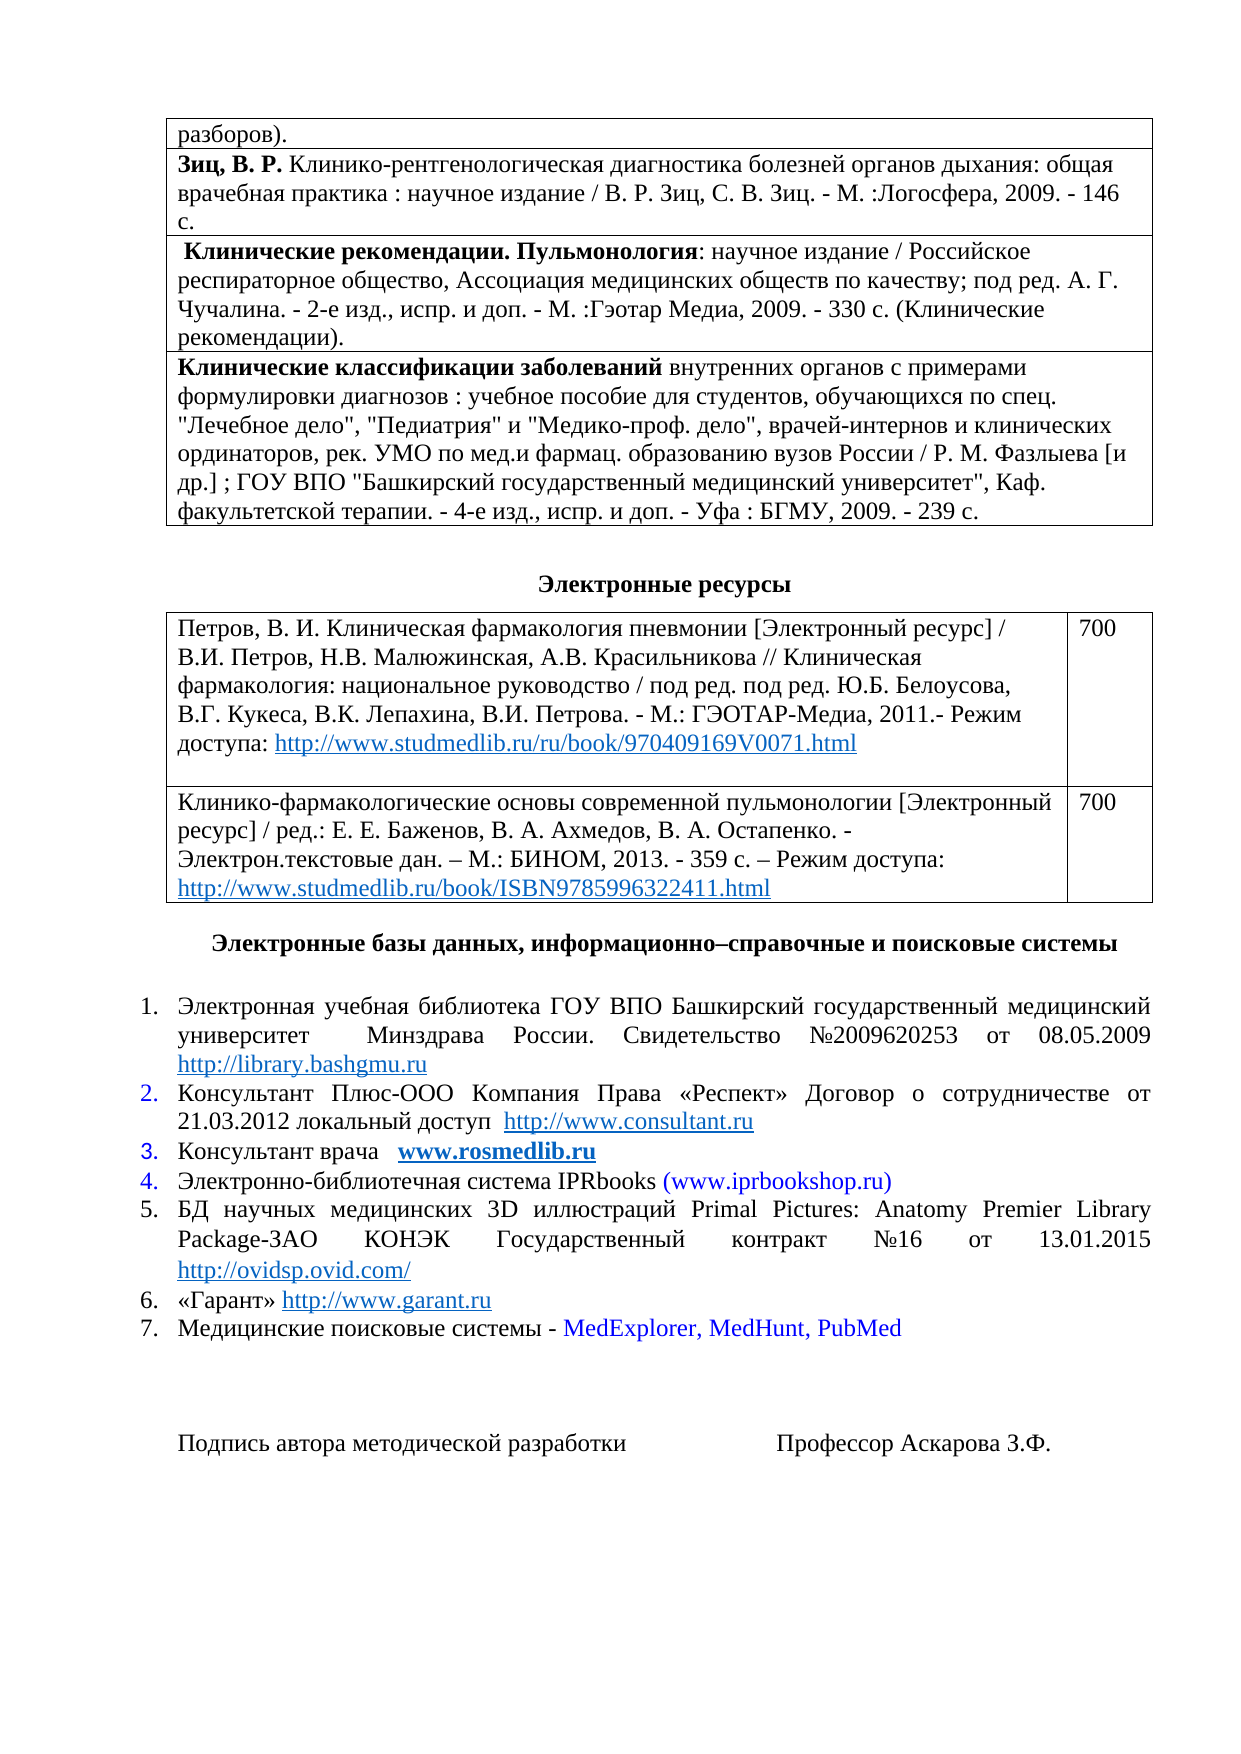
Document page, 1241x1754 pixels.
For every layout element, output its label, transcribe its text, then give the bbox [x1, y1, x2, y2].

list Консультант Плюс-ООО Компания Права «Респект» Договор о сотрудничестве от 21.03.2012 локальный доступ http://www.consultant.ru [140, 1078, 1152, 1135]
table_cell Зиц, В. Р. Клинико-рентгенологическая диагностика болезней органов дыхания: общая врачебная практика : научное издание / В. Р. Зиц, С. В. Зиц. - М. :Логосфера, 2009. - 146 с. [167, 149, 1152, 235]
table_cell Клинические классификации заболеваний внутренних органов с примерами формулировки диагнозов : учебное пособие для студентов, обучающихся по спец. "Лечебное дело", "Педиатрия" и "Медико-проф. дело", врачей-интернов и клинических ординаторов, рек. УМО по мед.и фармац. образованию вузов России / Р. М. Фазлыева [и др.] ; ГОУ ВПО "Башкирский государственный медицинский университет", Каф. факультетской терапии. - 4-е изд., испр. и доп. - Уфа : БГМУ, 2009. - 239 с. [167, 352, 1152, 525]
table_cell Клинические рекомендации. Пульмонология: научное издание / Российское респираторное общество, Ассоциация медицинских обществ по качеству; под ред. А. Г. Чучалина. - 2-е изд., испр. и доп. - М. :Гэотар Медиа, 2009. - 330 с. (Клинические рекомендации). [167, 236, 1152, 351]
table_header Петров, В. И. Клиническая фармакология пневмонии [Электронный ресурс] / В.И. Петров, Н.В. Малюжинская, А.В. Красильникова // Клиническая фармакология: национальное руководство / под ред. под ред. Ю.Б. Белоусова, В.Г. Кукеса, В.К. Лепахина, В.И. Петрова. - M.: ГЭОТАР-Медиа, 2011.- Режим доступа: http://www.studmedlib.ru/ru/book/970409169V0071.html [167, 613, 1067, 786]
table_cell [167, 119, 1152, 148]
list Медицинские поисковые системы - MedExplorer, MedHunt, PubMed [140, 1313, 1152, 1342]
text Электронные ресурсы [177, 569, 1152, 598]
subtitle Электронные базы данных, информационно–справочные и поисковые системы [177, 928, 1152, 956]
list Электронная учебная библиотека ГОУ ВПО Башкирский государственный медицинский университет Минздрава России. Свидетельство №2009620253 от 08.05.2009 http://library.bashgmu.ru [140, 991, 1152, 1078]
table_cell Клинико-фармакологические основы современной пульмонологии [Электронный ресурс] / ред.: Е. Е. Баженов, В. А. Ахмедов, В. А. Остапенко. - Электрон.текстовые дан. – М.: БИНОМ, 2013. - 359 с. – Режим доступа: http://www.studmedlib.ru/book/ISBN9785996322411.html [167, 787, 1067, 902]
list БД научных медицинских 3D иллюстраций Primal Pictures: Anatomy Premier Library Package-ЗАО КОНЭК Государственный контракт №16 от 13.01.2015 http://ovidsp.ovid.com/ [140, 1194, 1152, 1283]
list Консультант врача www.rosmedlib.ru [140, 1135, 1152, 1166]
list «Гарант» http://www.garant.ru [140, 1285, 1152, 1313]
table_header 700 [1068, 613, 1152, 786]
text Подпись автора методической разработки Профессор Аскарова З.Ф. [177, 1428, 1152, 1457]
list Электронно-библиотечная система IPRbooks (www.iprbookshop.ru) [140, 1166, 1152, 1194]
table_cell 700 [1068, 787, 1152, 902]
